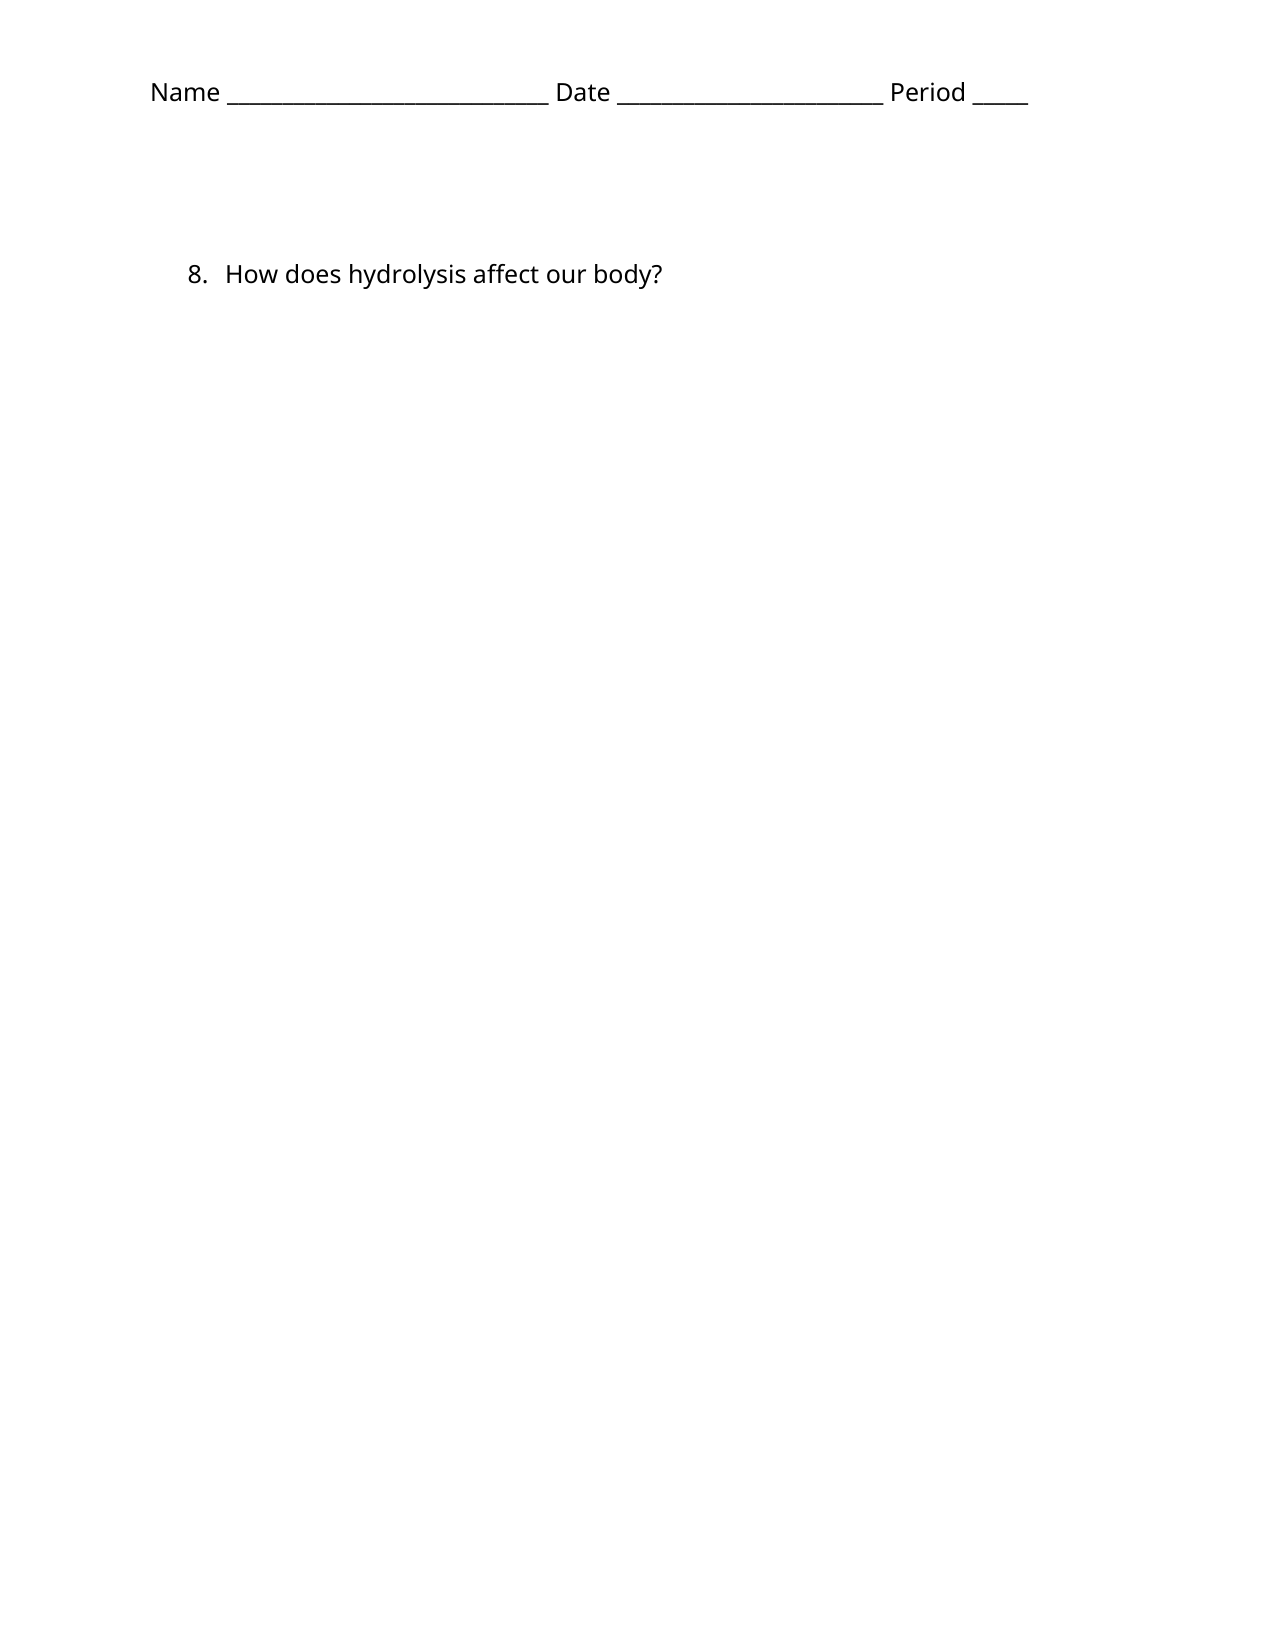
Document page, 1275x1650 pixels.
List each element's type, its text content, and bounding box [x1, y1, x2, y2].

list How does hydrolysis affect our body? [187, 257, 1125, 291]
